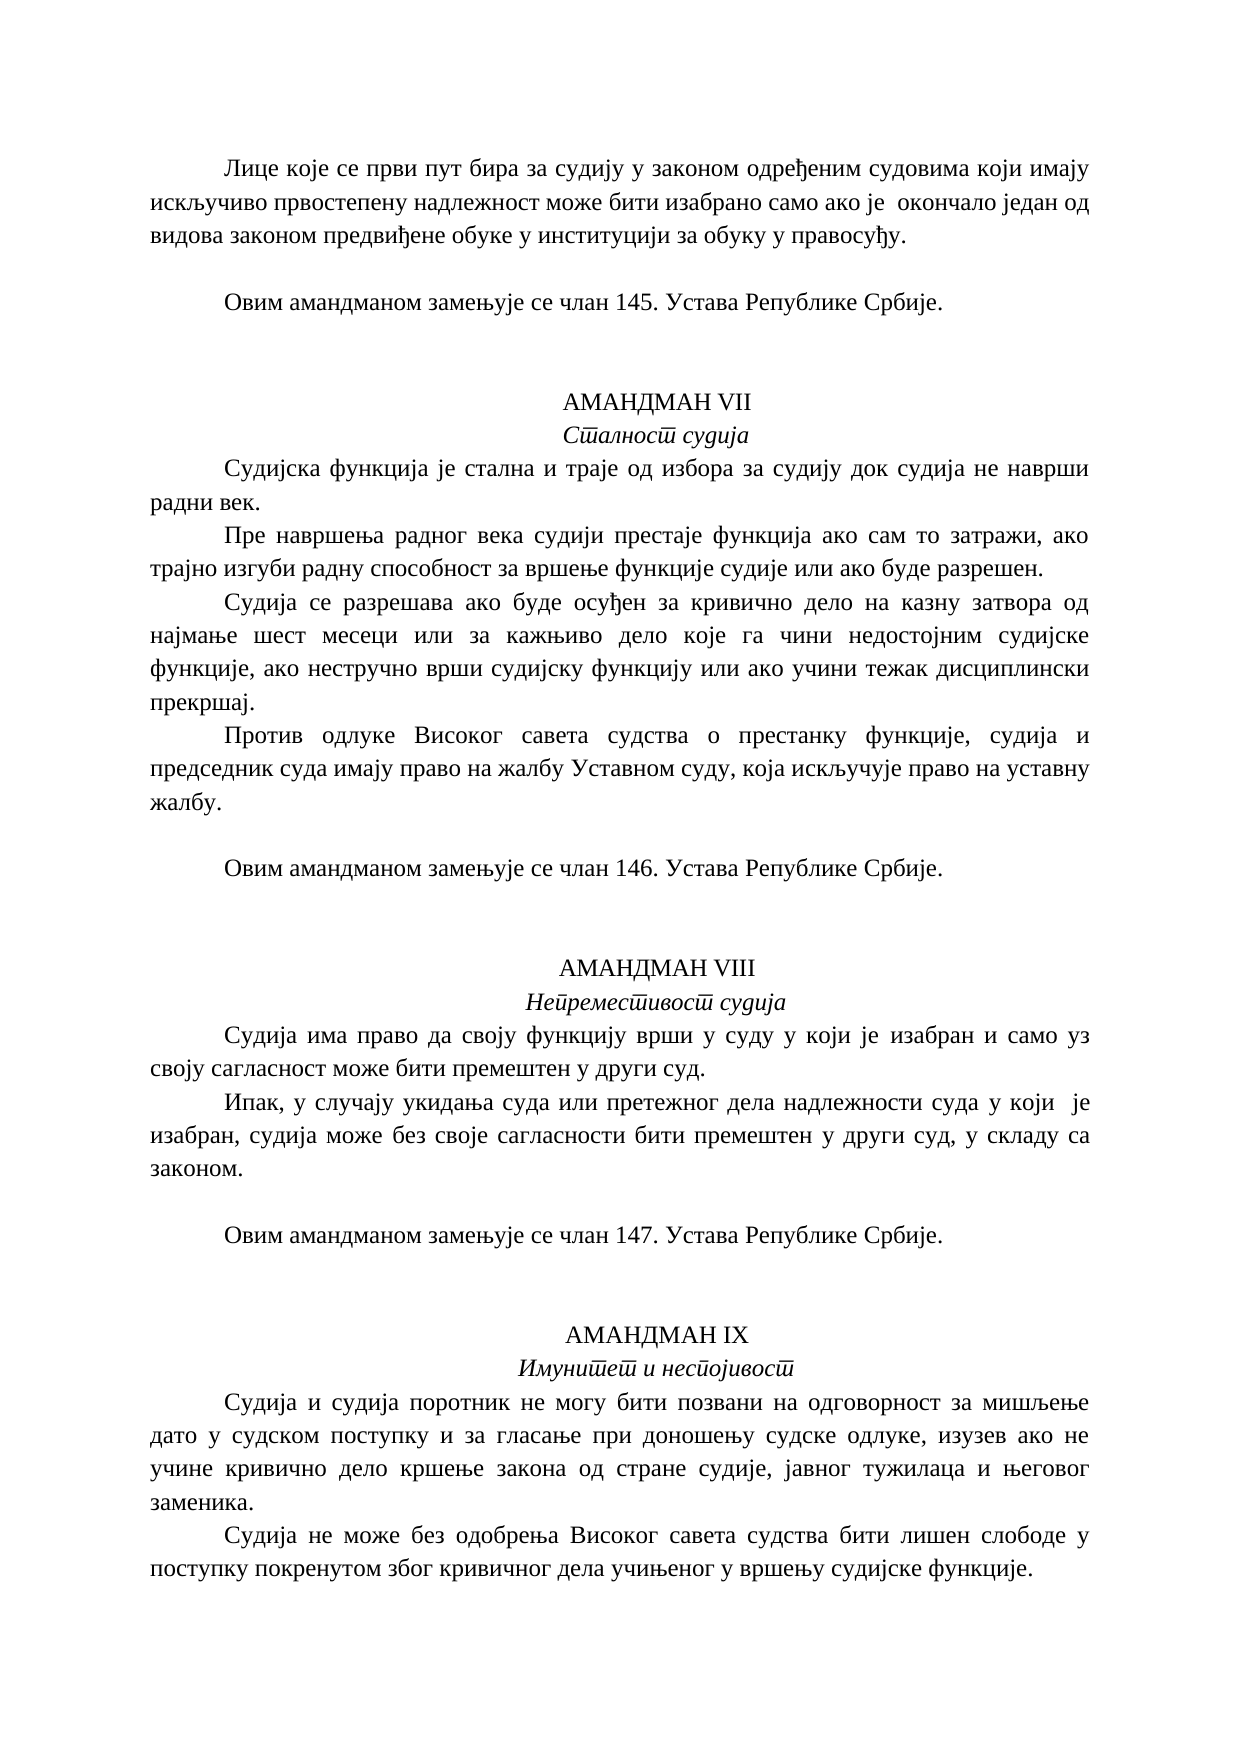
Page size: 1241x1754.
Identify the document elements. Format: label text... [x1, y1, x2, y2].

text Непреместивост судија [150, 983, 1090, 1017]
text Имунитет и неспојивост [150, 1350, 1090, 1383]
text Судија и судија поротник не могу бити позвани на одговорност за мишљење дато у судском поступку и за гласање при доношењу судске одлуке, изузев ако не учине кривично дело кршење закона од стране судије, јавног тужилаца и његовог заменика. [150, 1383, 1090, 1517]
text Сталност судија [150, 417, 1090, 450]
text АМАНДМАН VII [150, 383, 1090, 417]
text Овим амандманом замењује се члан 147. Устава Републике Србије. [150, 1217, 1090, 1250]
text Судија има право да своју функцију врши у суду у који је изабран и само уз своју сагласност може бити премештен у други суд. [150, 1017, 1090, 1083]
text АМАНДМАН IX [150, 1317, 1090, 1350]
text Судијска функција је стална и траје од избора за судију док судија не наврши радни век. [150, 450, 1090, 517]
text Ипак, у случају укидања суда или претежног дела надлежности суда у који је изабран, судија може без своје сагласности бити премештен у други суд, у складу са законом. [150, 1083, 1090, 1183]
text Пре навршења радног века судији престаје функција ако сам то затражи, ако трајно изгуби радну способност за вршење функције судије или ако буде разрешен. [150, 517, 1090, 583]
text Овим амандманом замењује се члан 145. Устава Републике Србије. [150, 283, 1090, 317]
text Против одлуке Високог савета судства о престанку функције, судија и председник суда имају право на жалбу Уставном суду, која искључује право на уставну жалбу. [150, 717, 1090, 817]
text Овим амандманом замењује се члан 146. Устава Републике Србије. [150, 850, 1090, 883]
text АМАНДМАН VIII [150, 950, 1090, 983]
text Судија се разрешава ако буде осуђен за кривично дело на казну затвора од најмање шест месеци или за кажњиво дело које га чини недостојним судијске функције, ако нестручно врши судијску функцију или ако учини тежак дисциплински прекршај. [150, 583, 1090, 717]
text Судија не може без одобрења Високог савета судства бити лишен слободе у поступку покренутом због кривичног дела учињеног у вршењу судијске функције. [150, 1517, 1090, 1583]
text Лице које се први пут бира за судију у законом одређеним судовима који имају искључиво првостепену надлежност може бити изабрано само ако је окончало један од видова законом предвиђене обуке у институцији за обуку у правосуђу. [150, 150, 1090, 250]
